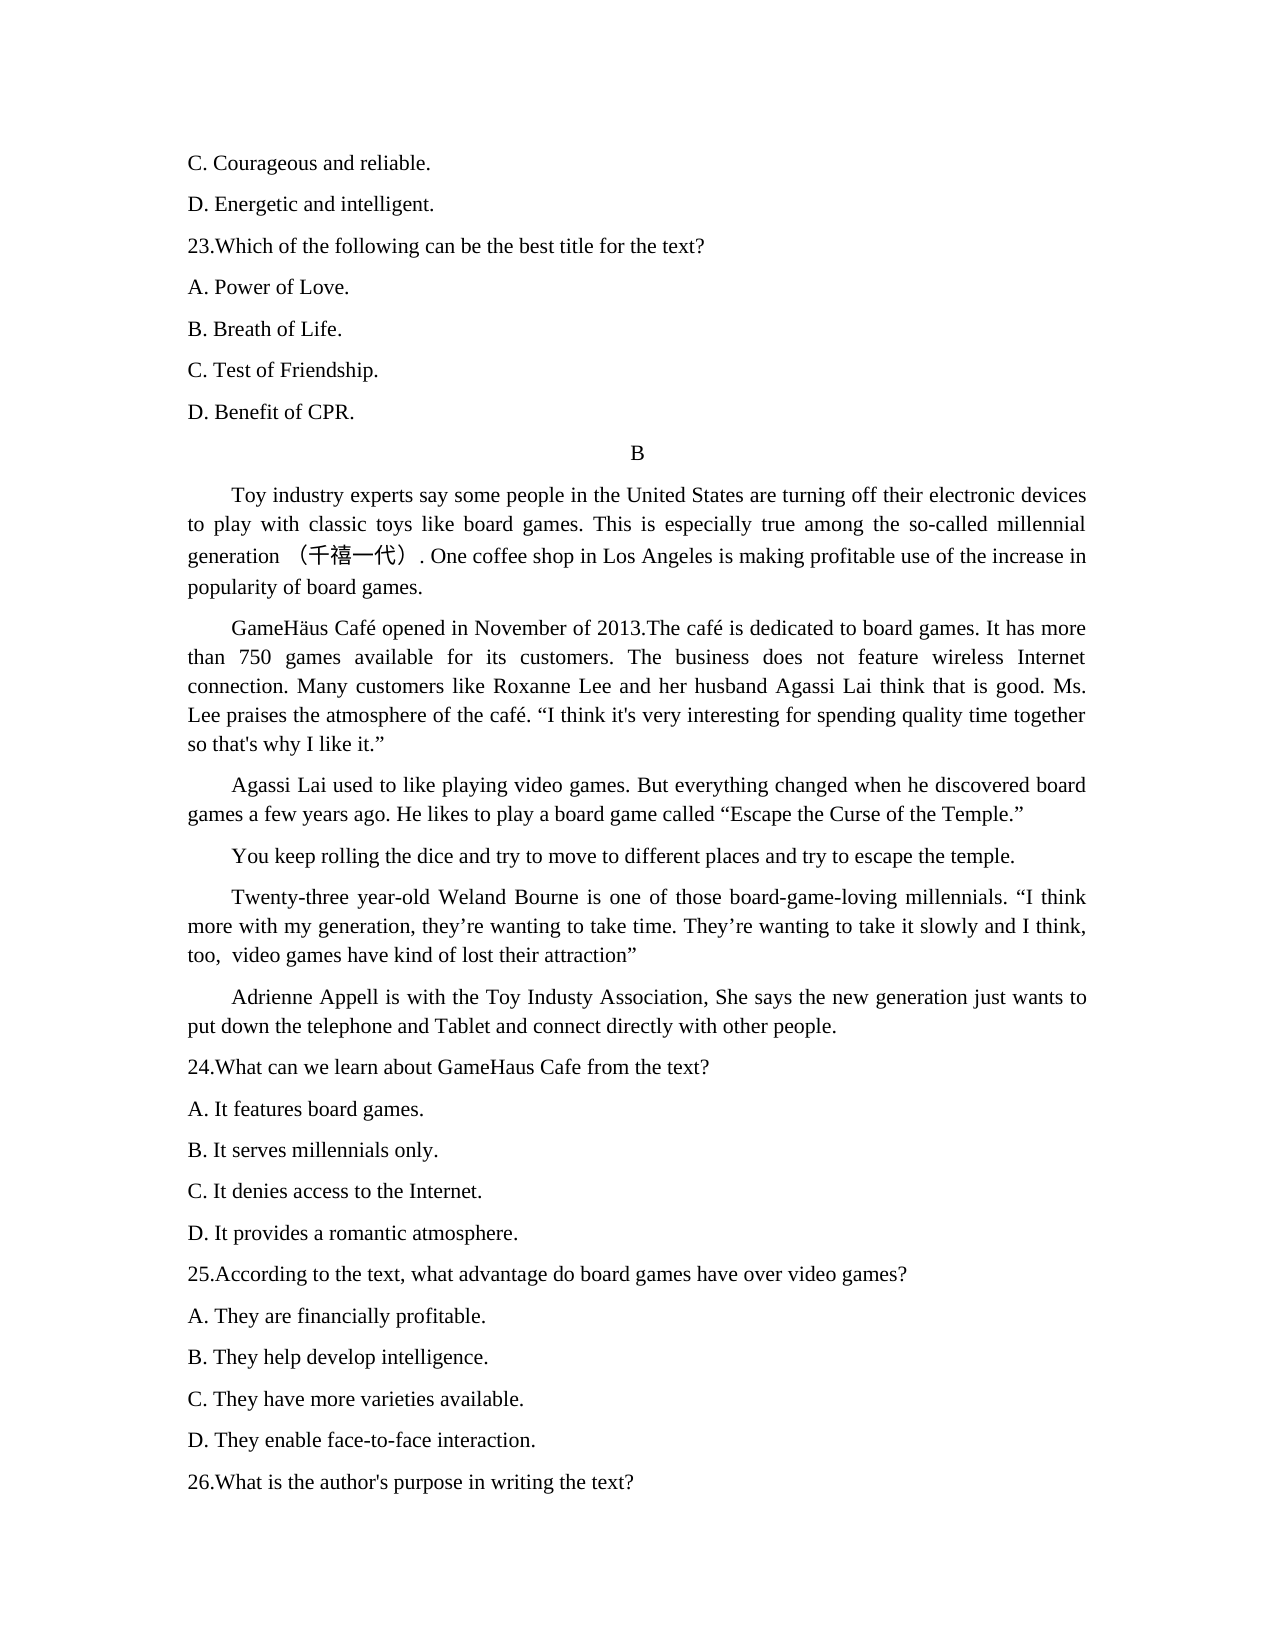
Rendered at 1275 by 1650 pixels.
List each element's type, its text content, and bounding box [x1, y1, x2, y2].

text 26.What is the author's purpose in writing the text? [187, 1469, 1087, 1494]
text C. Test of Friendship. [187, 357, 1087, 382]
text Twenty-three year-old Weland Bourne is one of those board-game-loving millennials. “I think more with my generation, they’re wanting to take time. They’re wanting to take it slowly and I think, too, video games have kind of lost their attraction” [187, 884, 1087, 967]
text C. Courageous and reliable. [187, 150, 1087, 175]
text Adrienne Appell is with the Toy Industy Association, She says the new generation just wants to put down the telephone and Tablet and connect directly with other people. [187, 984, 1087, 1038]
text Toy industry experts say some people in the United States are turning off their electronic devices to play with classic toys like board games. This is especially true among the so-called millennial generation （千禧一代）. One coffee shop in Los Angeles is making profitable use of the increase in popularity of board games. [187, 482, 1087, 599]
text C. It denies access to the Internet. [187, 1178, 1087, 1204]
text GameHäus Café opened in November of 2013.The café is dedicated to board games. It has more than 750 games available for its customers. The business does not feature wireless Internet connection. Many customers like Roxanne Lee and her husband Agassi Lai think that is good. Ms. Lee praises the atmosphere of the café. “I think it's very interesting for spending quality time together so that's why I like it.” [187, 615, 1087, 756]
text B. They help develop intelligence. [187, 1344, 1087, 1369]
text B [187, 440, 1087, 465]
text D. Energetic and intelligent. [187, 191, 1087, 217]
text D. It provides a romantic atmosphere. [187, 1220, 1087, 1245]
text 24.What can we learn about GameHaus Cafe from the text? [187, 1054, 1087, 1079]
text 23.Which of the following can be the best title for the text? [187, 233, 1087, 258]
text A. They are financially profitable. [187, 1303, 1087, 1328]
text 25.According to the text, what advantage do board games have over video games? [187, 1261, 1087, 1287]
text D. Benefit of CPR. [187, 399, 1087, 424]
text A. Power of Love. [187, 274, 1087, 299]
text You keep rolling the dice and try to move to different places and try to escape the temple. [187, 843, 1087, 868]
text D. They enable face-to-face interaction. [187, 1427, 1087, 1452]
text C. They have more varieties available. [187, 1386, 1087, 1411]
text B. It serves millennials only. [187, 1137, 1087, 1162]
text A. It features board games. [187, 1096, 1087, 1121]
text Agassi Lai used to like playing video games. But everything changed when he discovered board games a few years ago. He likes to play a board game called “Escape the Curse of the Temple.” [187, 772, 1087, 827]
text B. Breath of Life. [187, 316, 1087, 341]
